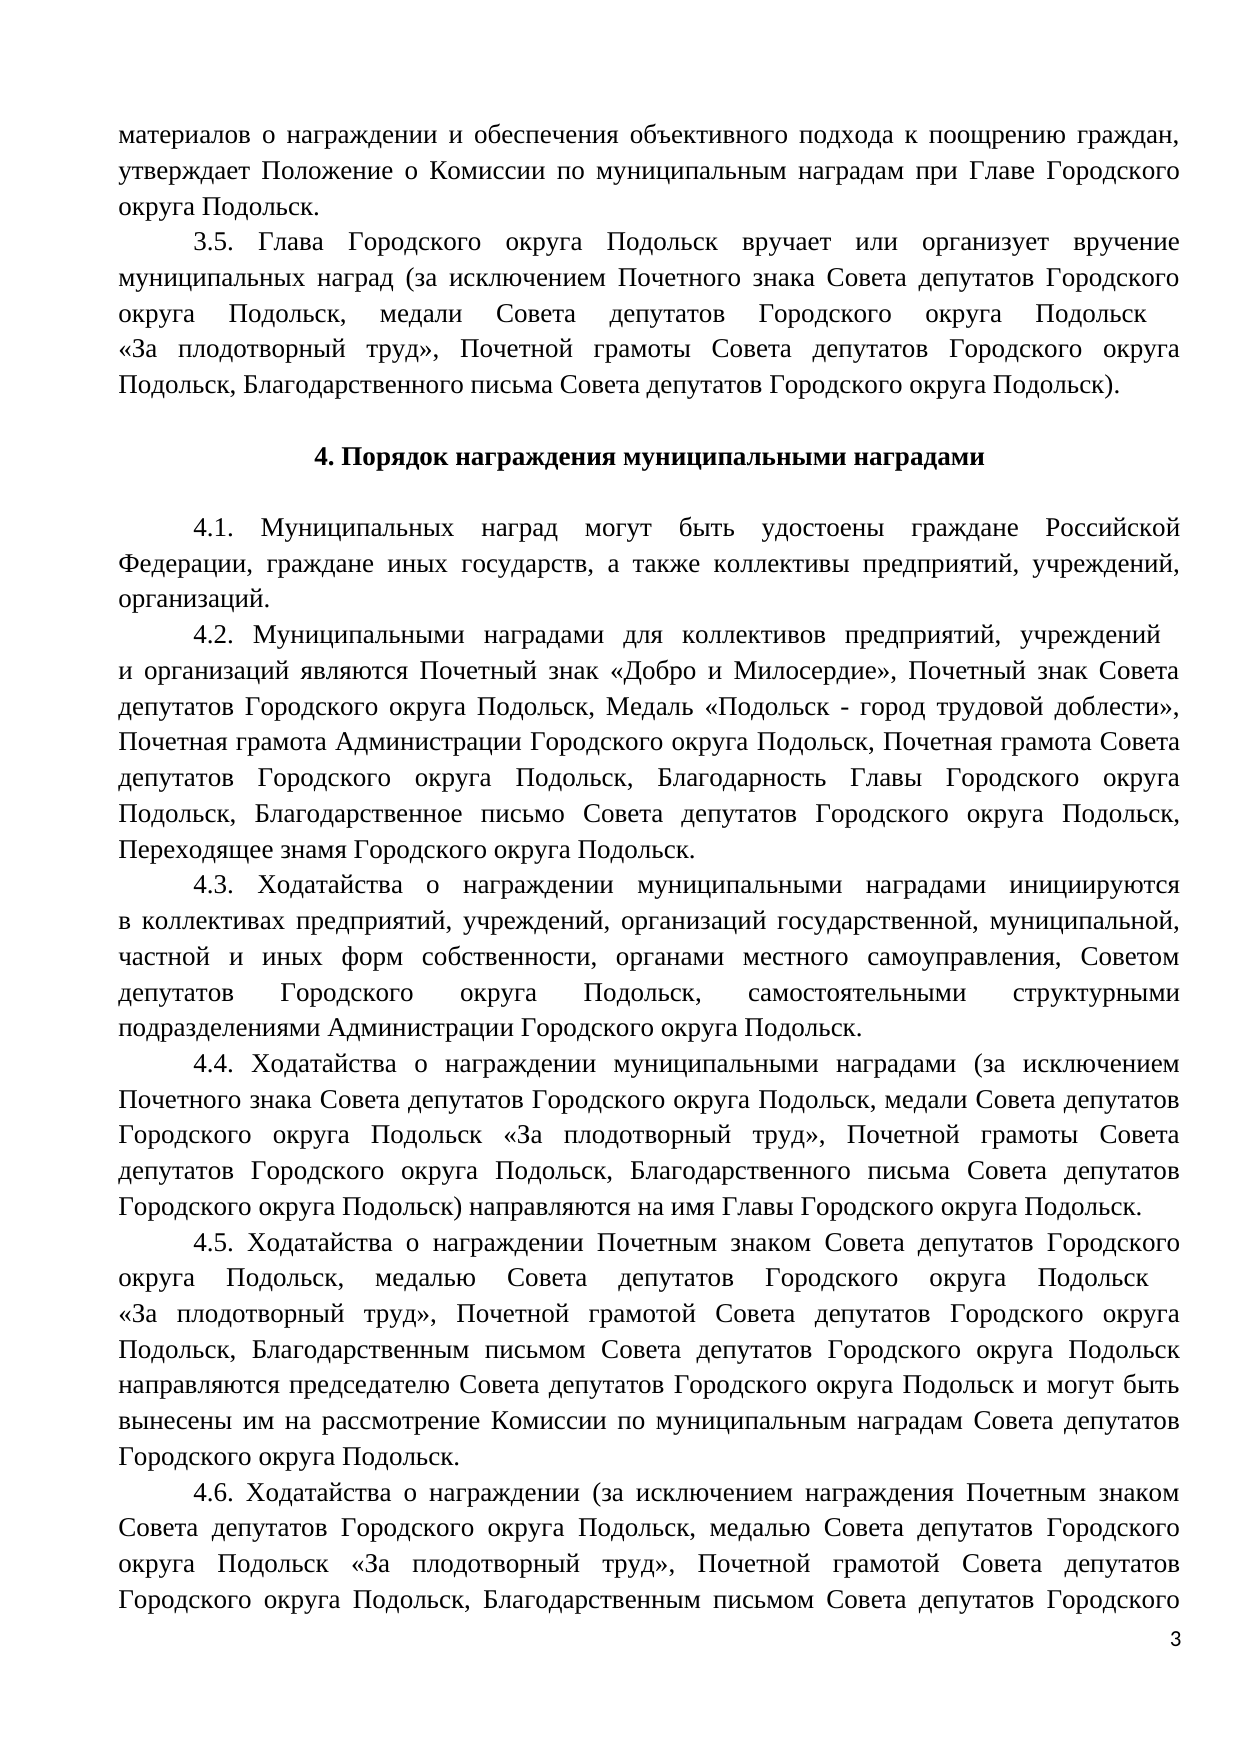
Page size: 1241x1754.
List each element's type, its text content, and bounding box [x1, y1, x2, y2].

text 4.1. Муниципальных наград могут быть удостоены граждане Российской Федерации, граждане иных государств, а также коллективы предприятий, учреждений, организаций. [118, 511, 1181, 614]
text 4. Порядок награждения муниципальными наградами [118, 440, 1181, 471]
text 4.3. Ходатайства о награждении муниципальными наградами инициируются в коллективах предприятий, учреждений, организаций государственной, муниципальной, частной и иных форм собственности, органами местного самоуправления, Советом депутатов Городского округа Подольск, самостоятельными структурными подразделениями Администрации Городского округа Подольск. [118, 868, 1181, 1042]
text 4.2. Муниципальными наградами для коллективов предприятий, учреждений и организаций являются Почетный знак «Добро и Милосердие», Почетный знак Совета депутатов Городского округа Подольск, Медаль «Подольск - город трудовой доблести», Почетная грамота Администрации Городского округа Подольск, Почетная грамота Совета депутатов Городского округа Подольск, Благодарность Главы Городского округа Подольск, Благодарственное письмо Совета депутатов Городского округа Подольск, Переходящее знамя Городского округа Подольск. [118, 618, 1181, 864]
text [118, 118, 1181, 221]
text 3.5. Глава Городского округа Подольск вручает или организует вручение муниципальных наград (за исключением Почетного знака Совета депутатов Городского округа Подольск, медали Совета депутатов Городского округа Подольск «За плодотворный труд», Почетной грамоты Совета депутатов Городского округа Подольск, Благодарственного письма Совета депутатов Городского округа Подольск). [118, 225, 1181, 399]
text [118, 1476, 1181, 1614]
text 4.4. Ходатайства о награждении муниципальными наградами (за исключением Почетного знака Совета депутатов Городского округа Подольск, медали Совета депутатов Городского округа Подольск «За плодотворный труд», Почетной грамоты Совета депутатов Городского округа Подольск, Благодарственного письма Совета депутатов Городского округа Подольск) направляются на имя Главы Городского округа Подольск. [118, 1047, 1181, 1221]
text 4.5. Ходатайства о награждении Почетным знаком Совета депутатов Городского округа Подольск, медалью Совета депутатов Городского округа Подольск «За плодотворный труд», Почетной грамотой Совета депутатов Городского округа Подольск, Благодарственным письмом Совета депутатов Городского округа Подольск направляются председателю Совета депутатов Городского округа Подольск и могут быть вынесены им на рассмотрение Комиссии по муниципальным наградам Совета депутатов Городского округа Подольск. [118, 1226, 1181, 1471]
